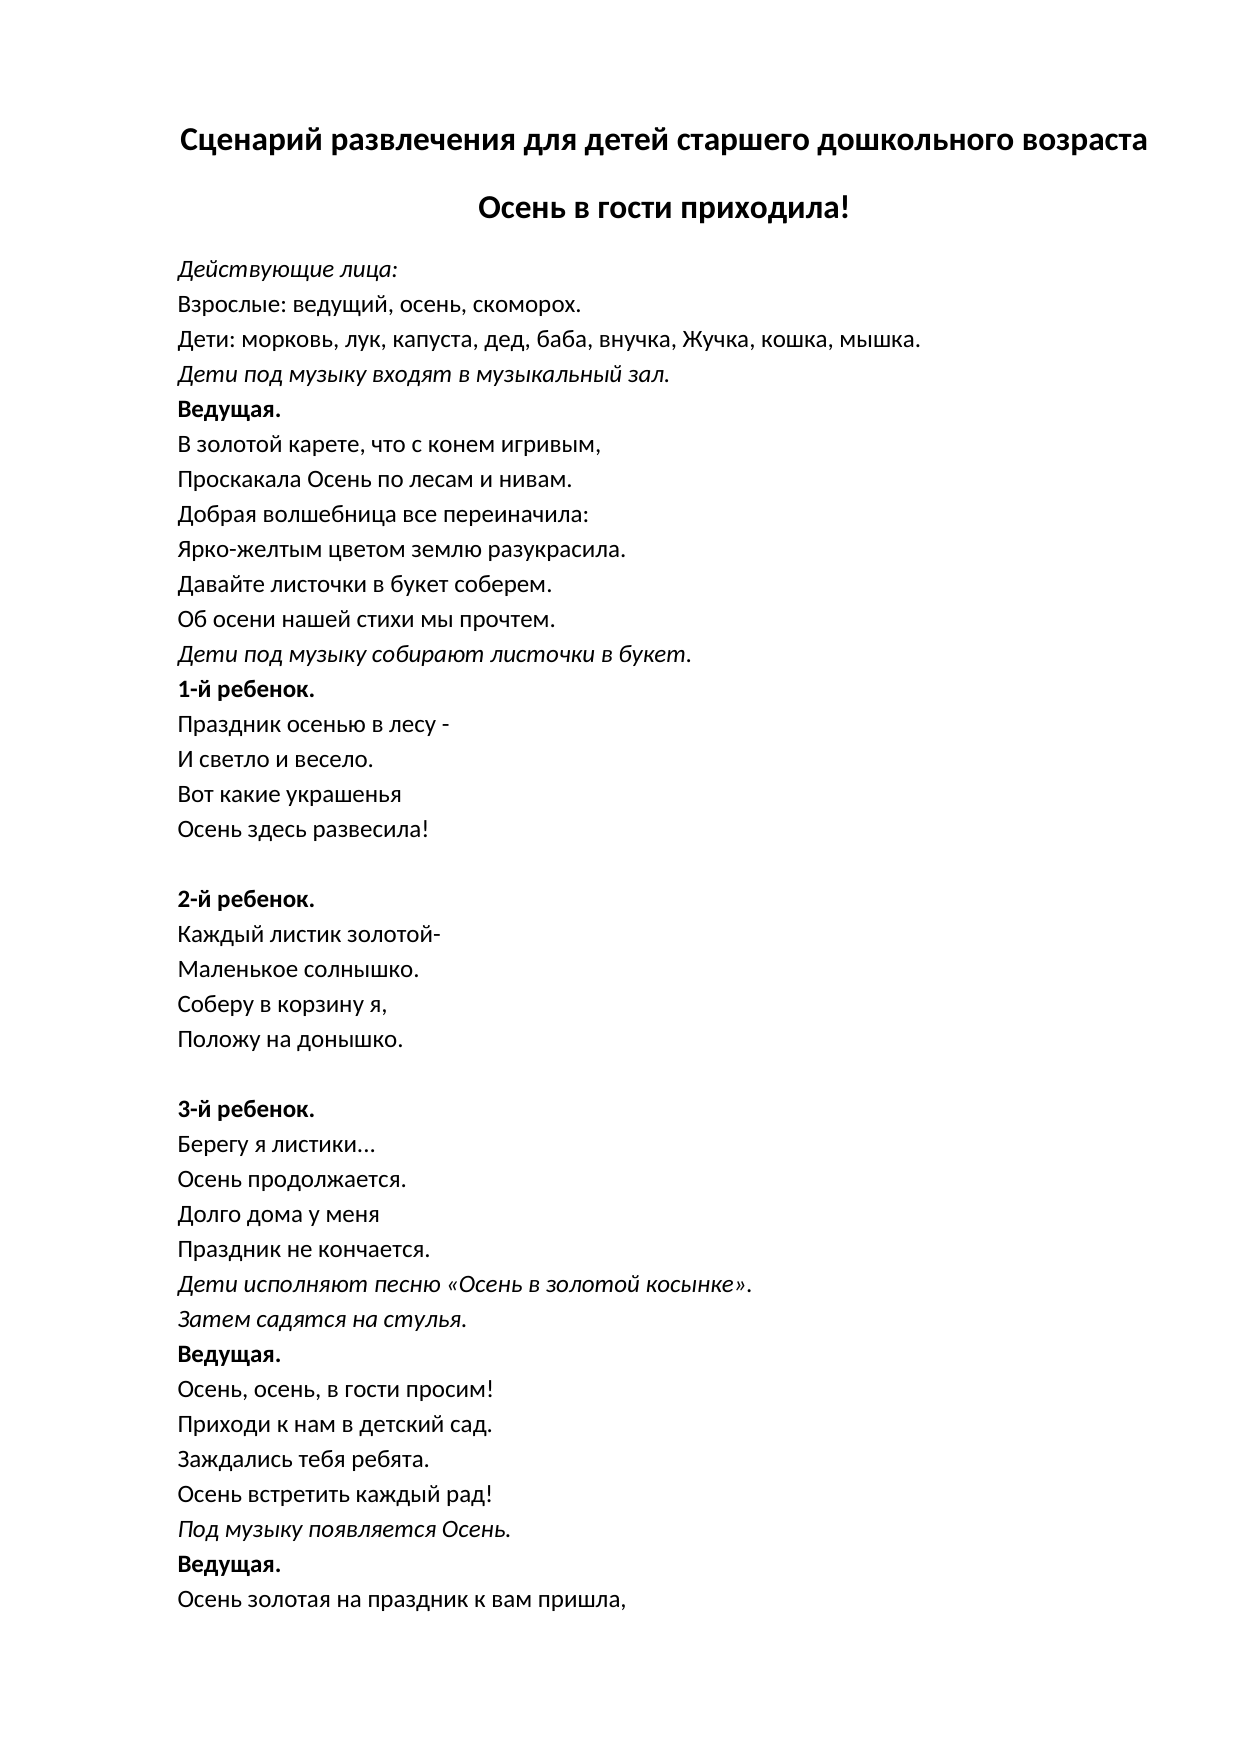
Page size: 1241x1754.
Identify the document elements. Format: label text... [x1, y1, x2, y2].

text Заждались тебя ребята. [177, 1443, 1152, 1474]
text Взрослые: ведущий, осень, скоморох. [177, 288, 1152, 319]
text Праздник не кончается. [177, 1233, 1152, 1264]
text Долго дома у меня [177, 1198, 1152, 1229]
text Праздник осенью в лесу - [177, 708, 1152, 739]
text Положу на донышко. [177, 1023, 1152, 1054]
text Осень здесь развесила! [177, 813, 1152, 844]
text Вот какие украшенья [177, 778, 1152, 809]
text Соберу в корзину я, [177, 988, 1152, 1019]
text Осень золотая на праздник к вам пришла, [177, 1583, 1152, 1614]
text Дети под музыку входят в музыкальный зал. [177, 358, 1152, 389]
text Под музыку появляется Осень. [177, 1513, 1152, 1544]
text Дети под музыку собирают листочки в букет. [177, 638, 1152, 669]
text Осень в гости приходила! [177, 186, 1152, 226]
text Осень продолжается. [177, 1163, 1152, 1194]
text Приходи к нам в детский сад. [177, 1408, 1152, 1439]
text Проскакала Осень по лесам и нивам. [177, 463, 1152, 494]
text Дети: морковь, лук, капуста, дед, баба, внучка, Жучка, кошка, мышка. [177, 323, 1152, 354]
text И светло и весело. [177, 743, 1152, 774]
text 1-й ребенок. [177, 673, 1152, 704]
text Осень, осень, в гости просим! [177, 1373, 1152, 1404]
text Сценарий развлечения для детей старшего дошкольного возраста [177, 118, 1152, 159]
text Маленькое солнышко. [177, 953, 1152, 984]
text Действующие лица: [177, 253, 1152, 284]
text Добрая волшебница все переиначила: [177, 498, 1152, 529]
text Осень встретить каждый рад! [177, 1478, 1152, 1509]
text В золотой карете, что с конем игривым, [177, 428, 1152, 459]
text Ярко-желтым цветом землю разукрасила. [177, 533, 1152, 564]
text Затем садятся на стулья. [177, 1303, 1152, 1334]
text Дети исполняют песню «Осень в золотой косынке». [177, 1268, 1152, 1299]
text 2-й ребенок. [177, 883, 1152, 914]
text Берегу я листики... [177, 1128, 1152, 1159]
text Об осени нашей стихи мы прочтем. [177, 603, 1152, 634]
text Ведущая. [177, 393, 1152, 424]
text 3-й ребенок. [177, 1093, 1152, 1124]
text Ведущая. [177, 1548, 1152, 1579]
text Ведущая. [177, 1338, 1152, 1369]
text Каждый листик золотой- [177, 918, 1152, 949]
text Давайте листочки в букет соберем. [177, 568, 1152, 599]
